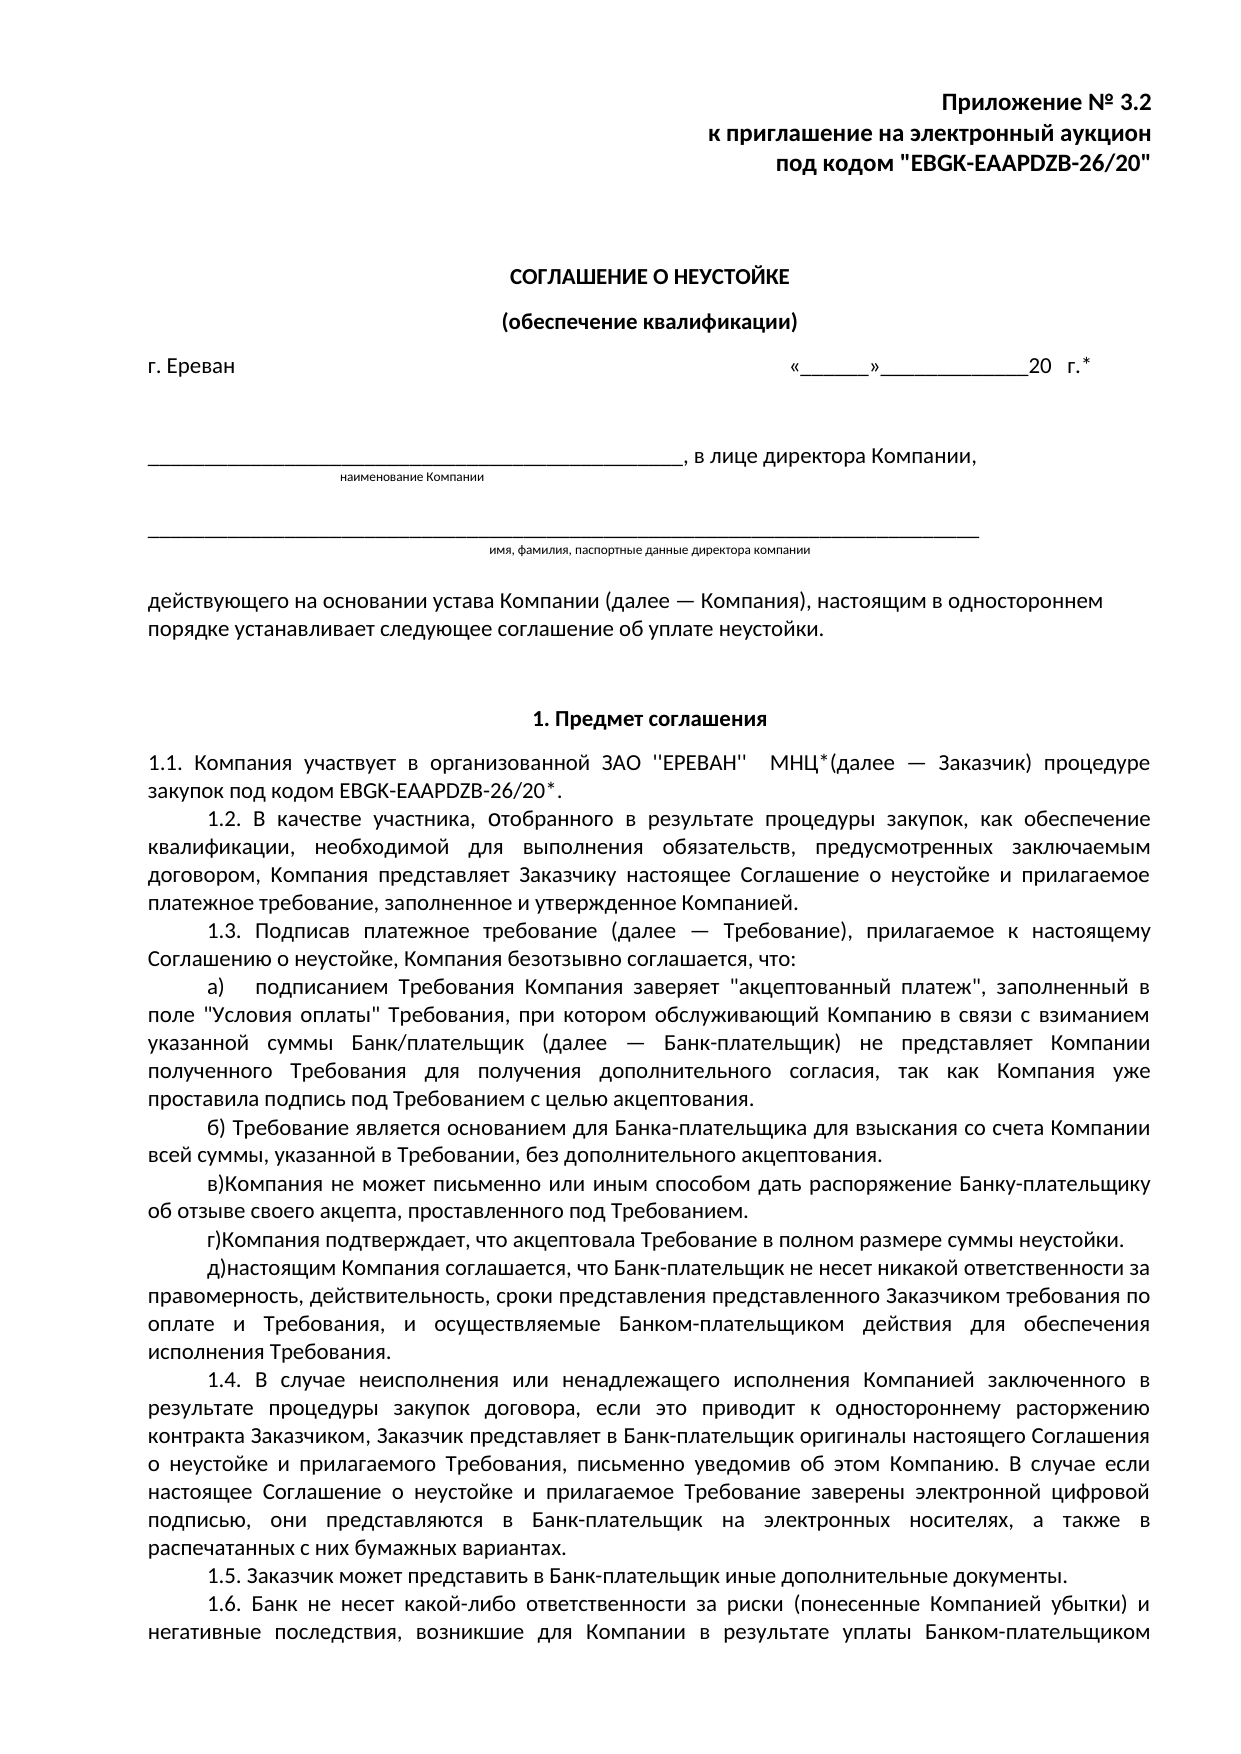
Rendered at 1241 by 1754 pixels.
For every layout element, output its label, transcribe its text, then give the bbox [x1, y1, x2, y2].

text _______________________________________________, в лице директора Компании, [148, 441, 1152, 469]
text имя, фамилия, паспортные данные директора компании [148, 542, 1152, 569]
text действующего на основании устава Компании (далее — Компания), настоящим в одностороннем [148, 586, 1152, 614]
text наименование Компании [340, 469, 1152, 497]
text 1.1. Компания участвует в организованной ЗАО ''ЕРЕВАН'' МНЦ*(далее — Заказчик) процедуре закупок под кодом EBGK-EAAPDZB-26/20*. [148, 748, 1152, 804]
text б) Требование является основанием для Банка-плательщика для взыскания со счета Компании всей суммы, указанной в Требовании, без дополнительного акцептования. [148, 1113, 1152, 1169]
text в)Компания не может письменно или иным способом дать распоряжение Банку-плательщику об отзыве своего акцепта, проставленного под Требованием. [148, 1169, 1152, 1225]
text г)Компания подтверждает, что акцептовала Требование в полном размере суммы неустойки. [148, 1225, 1152, 1253]
text СОГЛАШЕНИЕ О НЕУСТОЙКЕ [148, 262, 1152, 290]
text (обеспечение квалификации) [148, 307, 1152, 335]
text 1.4. В случае неисполнения или ненадлежащего исполнения Компанией заключенного в результате процедуры закупок договора, если это приводит к одностороннему расторжению контракта Заказчиком, Заказчик представляет в Банк-плательщик оригиналы настоящего Соглашения о неустойке и прилагаемого Требования, письменно уведомив об этом Компанию. В случае если настоящее Соглашение о неустойке и прилагаемое Требование заверены электронной цифровой подписью, они представляются в Банк-плательщик на электронных носителях, а также в распечатанных с них бумажных вариантах. [148, 1365, 1152, 1561]
text под кодом "EBGK-EAAPDZB-26/20" [177, 147, 1152, 178]
text 1.2. В качестве участника, օтобранного в результате процедуры закупок, как обеспечение квалификации, необходимой для выполнения обязательств, предусмотренных заключаемым договором, Kомпания представляет Заказчику настоящее Соглашение о неустойке и прилагаемое платежное требование, заполненное и утвержденное Компанией. [148, 804, 1152, 916]
text к приглашение на электронный аукцион [177, 117, 1152, 147]
text а) подписанием Требования Компания заверяет "акцептованный платеж", заполненный в поле "Условия оплаты" Требования, при котором обслуживающий Компанию в связи с взиманием указанной суммы Банк/плательщик (далее — Банк-плательщик) не представляет Компании полученного Требования для получения дополнительного согласия, так как Компания уже проставила подпись под Требованием с целью акцептования. [148, 972, 1152, 1113]
text порядке устанавливает следующее соглашение об уплате неустойки. [148, 614, 1152, 642]
table_header «______»_____________20 г.* [635, 351, 1104, 396]
table_header г. Ереван [136, 351, 635, 396]
text _________________________________________________________________________ [148, 513, 1152, 542]
text 1.3. Подписав платежное требование (далее — Требование), прилагаемое к настоящему Соглашению о неустойке, Компания безотзывно соглашается, что: [148, 916, 1152, 972]
text д)настоящим Компания соглашается, что Банк-плательщик не несет никакой ответственности за правомерность, действительность, сроки представления представленного Заказчиком требования по оплате и Требования, и осуществляемые Банком-плательщиком действия для обеспечения исполнения Требования. [148, 1253, 1152, 1365]
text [148, 1589, 1152, 1645]
text 1. Предмет соглашения [148, 704, 1152, 732]
text 1.5. Заказчик может представить в Банк-плательщик иные дополнительные документы. [148, 1561, 1152, 1589]
text Приложение № 3.2 [148, 86, 1152, 117]
